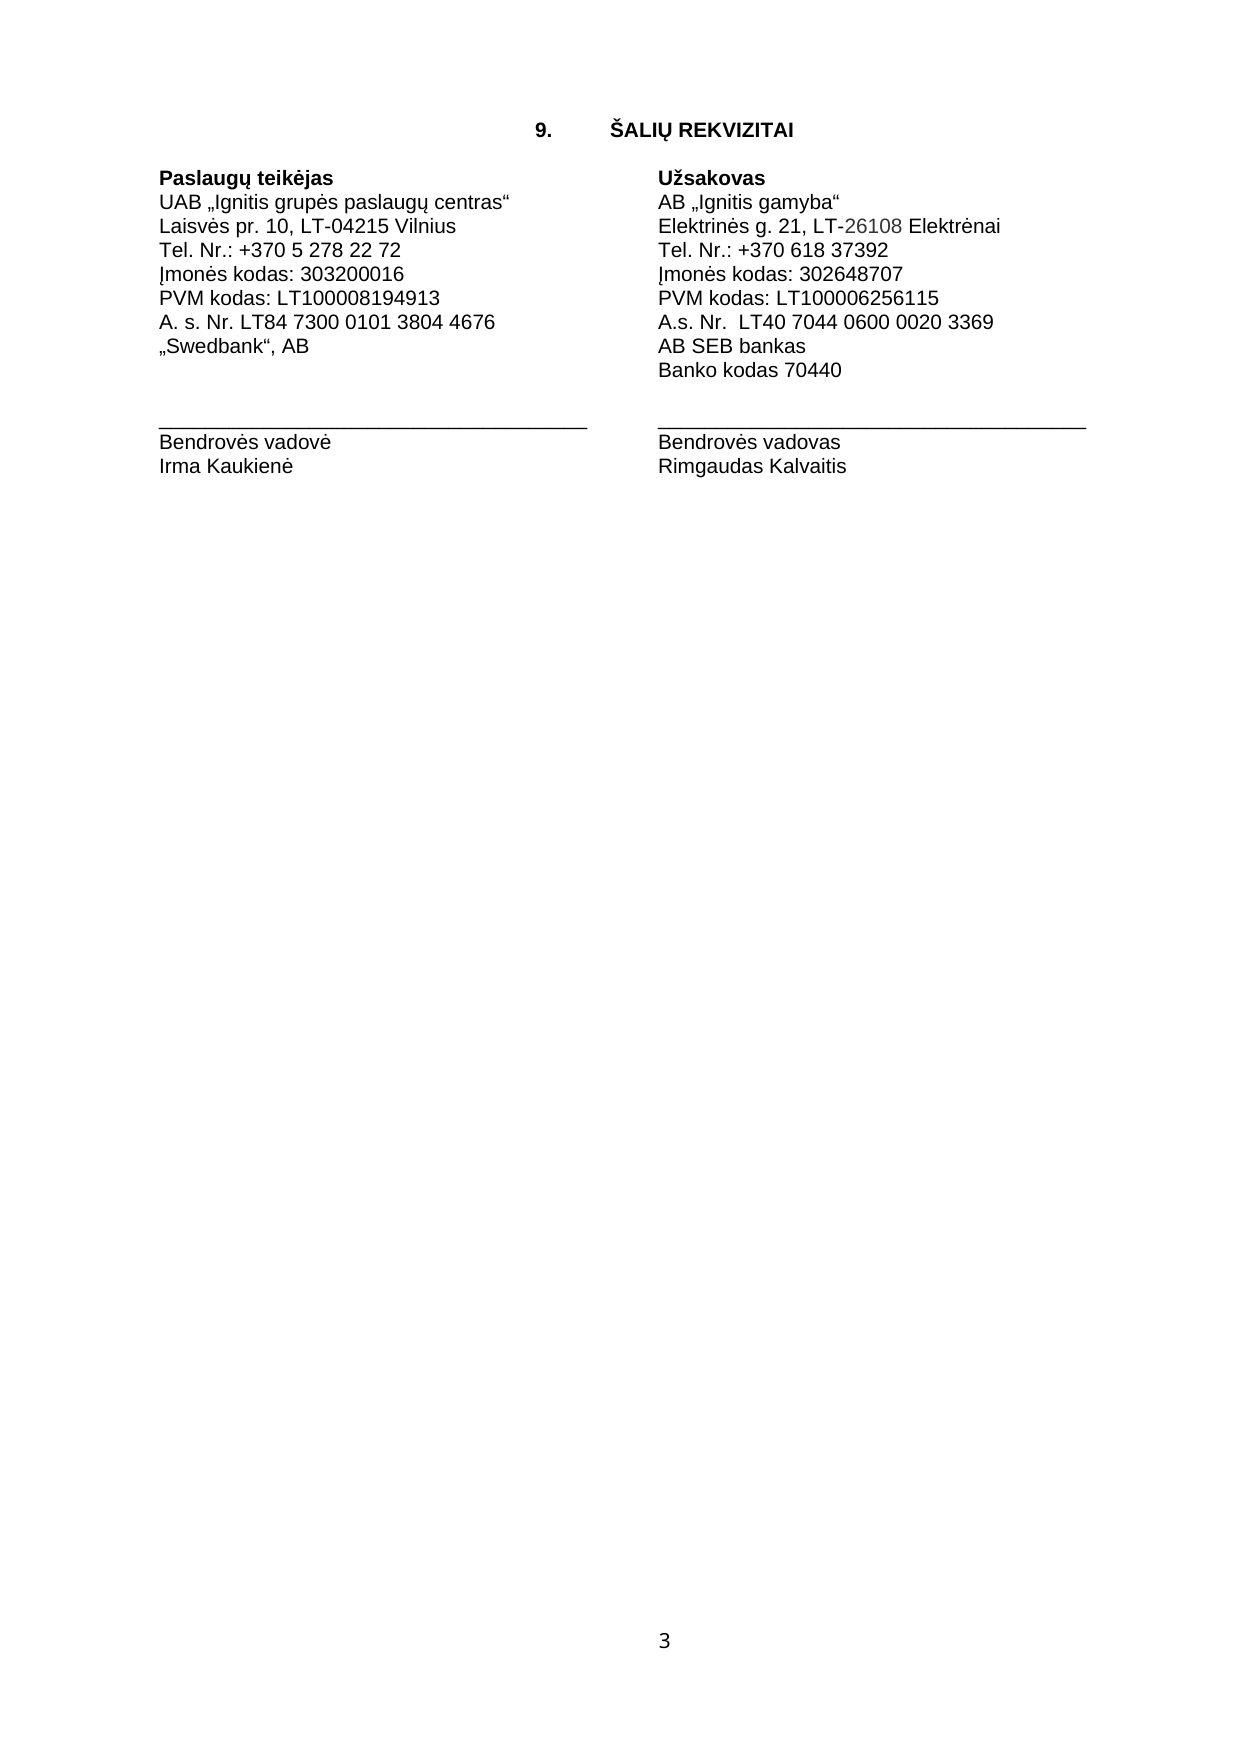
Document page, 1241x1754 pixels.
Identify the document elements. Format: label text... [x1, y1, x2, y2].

table_header Užsakovas AB „Ignitis gamyba“ Elektrinės g. 21, LT-26108 Elektrėnai Tel. Nr.: +370 618 37392 Įmonės kodas: 302648707 PVM kodas: LT100006256115 A.s. Nr. LT40 7044 0600 0020 3369 AB SEB bankas Banko kodas 70440 _____________________________________ Bendrovės vadovas Rimgaudas Kalvaitis [647, 166, 1146, 573]
table_header Paslaugų teikėjas UAB „Ignitis grupės paslaugų centras“ Laisvės pr. 10, LT-04215 Vilnius Tel. Nr.: +370 5 278 22 72 Įmonės kodas: 303200016 PVM kodas: LT100008194913 A. s. Nr. LT84 7300 0101 3804 4676 „Swedbank“, AB _____________________________________ Bendrovės vadovė Irma Kaukienė [148, 166, 647, 573]
list ŠALIŲ REKVIZITAI [148, 118, 1181, 142]
